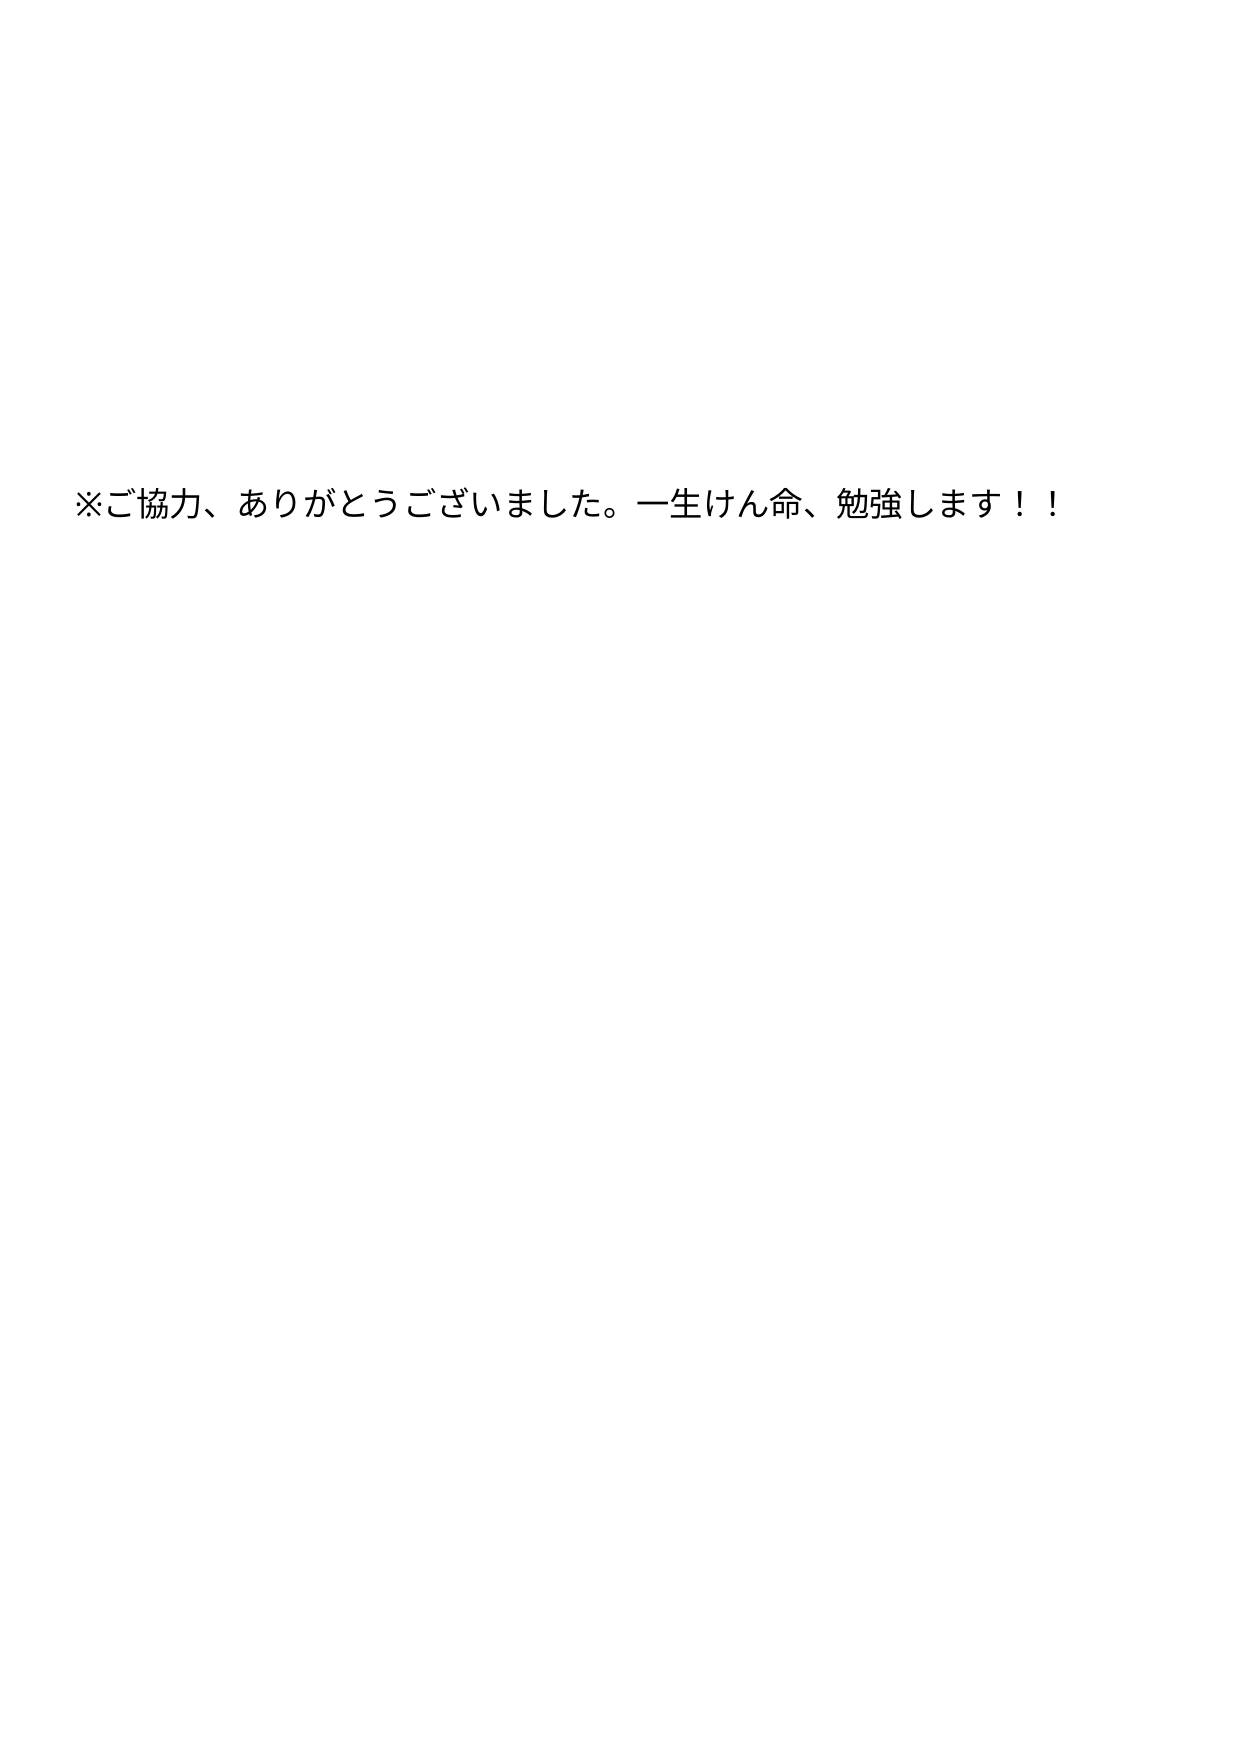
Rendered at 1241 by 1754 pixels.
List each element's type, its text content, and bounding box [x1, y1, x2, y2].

text ※ご協力、ありがとうございました。一生けん命、勉強します！！ [75, 464, 1165, 539]
